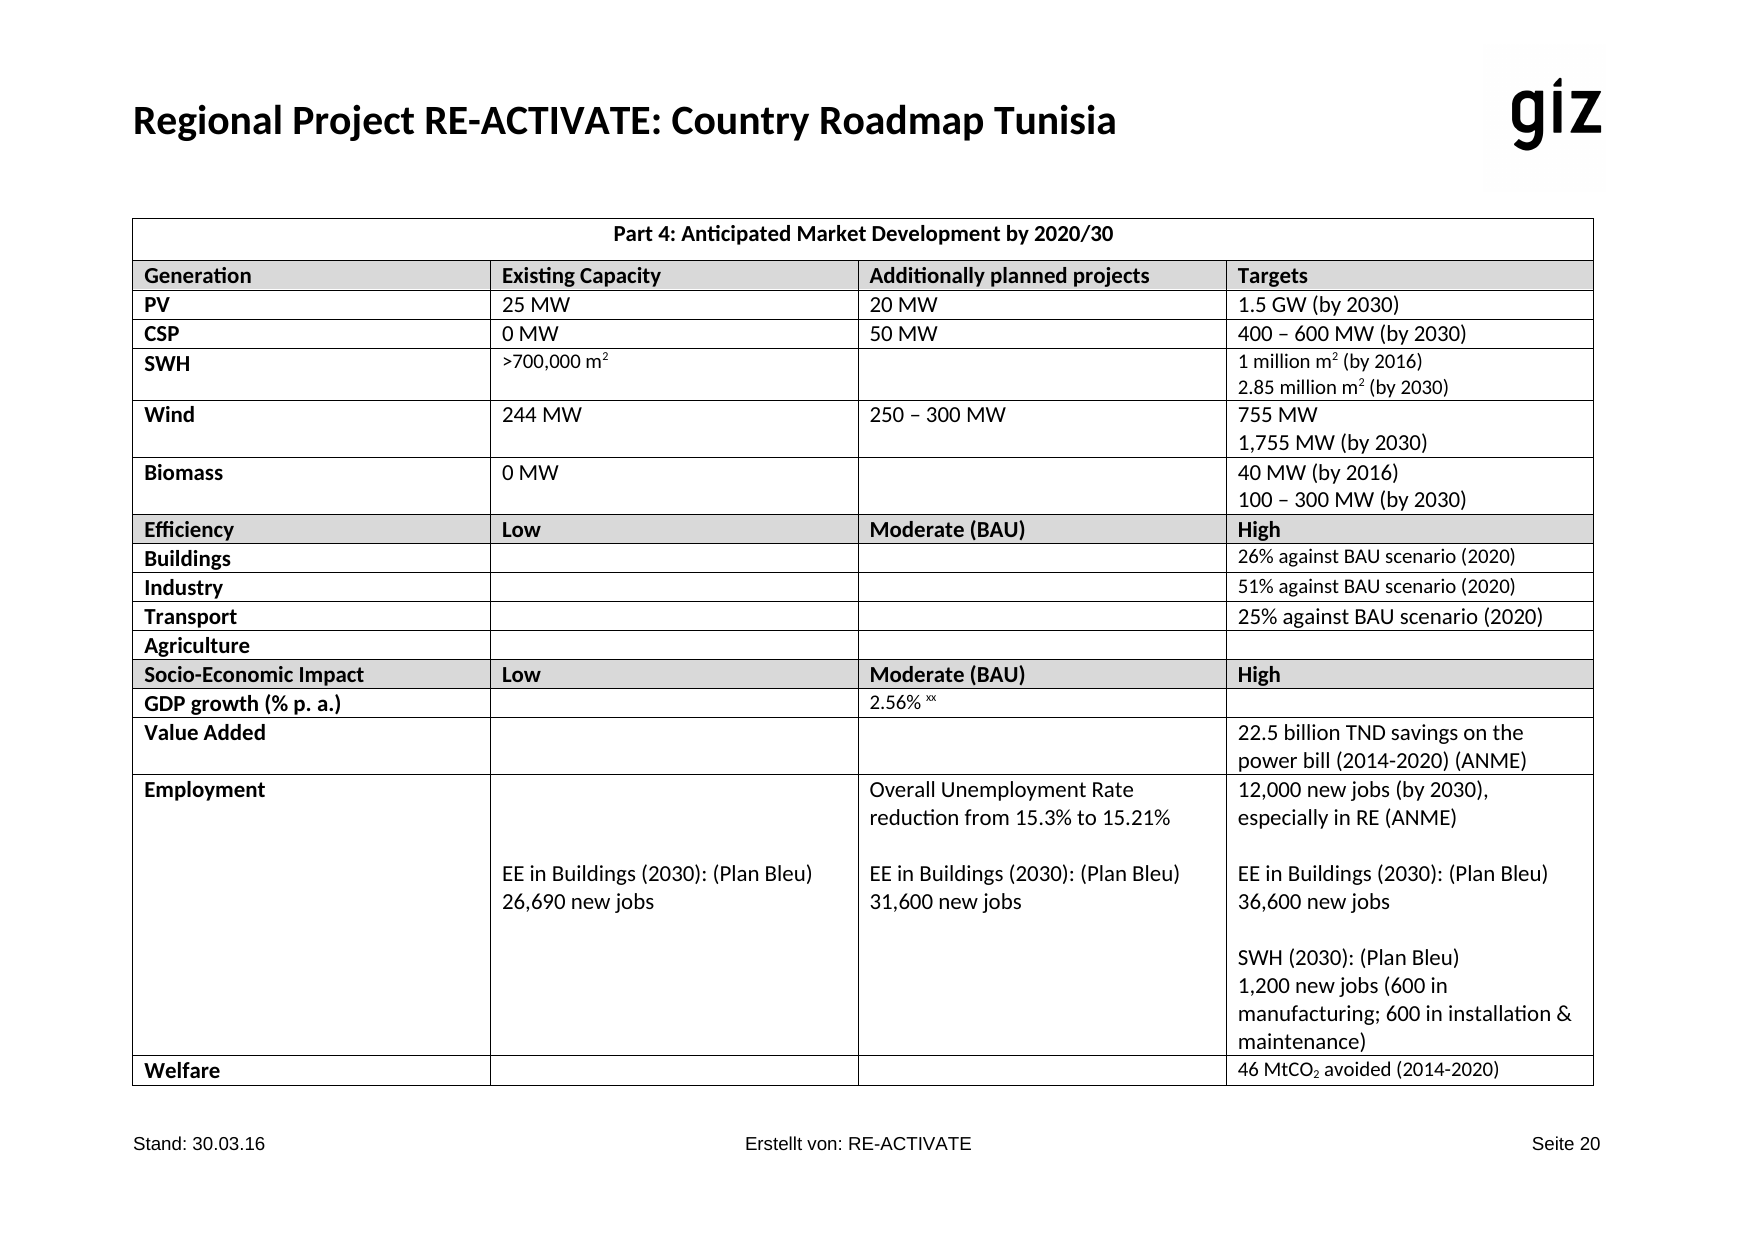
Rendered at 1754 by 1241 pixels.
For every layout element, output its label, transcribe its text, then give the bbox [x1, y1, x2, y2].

table_cell Moderate (BAU) [859, 515, 1226, 543]
table_cell Industry [133, 573, 490, 601]
table_cell 22.5 billion TND savings on the power bill (2014-2020) (ANME) [1227, 718, 1593, 774]
table_cell Efficiency [133, 515, 490, 543]
table_cell Agriculture [133, 631, 490, 659]
table_header Part 4: Anticipated Market Development by 2020/30 [133, 219, 1593, 260]
table_cell 244 MW [491, 401, 858, 457]
table_cell Generation [133, 261, 490, 289]
table_cell [491, 544, 858, 572]
table_cell [491, 573, 858, 601]
table_cell 26% against BAU scenario (2020) [1227, 544, 1593, 572]
table_cell 400 – 600 MW (by 2030) [1227, 320, 1593, 348]
table_cell [859, 573, 1226, 601]
table_cell Socio-Economic Impact [133, 660, 490, 688]
table_cell [859, 458, 1226, 514]
table_cell Welfare [133, 1056, 490, 1084]
table_cell SWH [133, 349, 490, 399]
table_cell Buildings [133, 544, 490, 572]
table_cell Existing Capacity [491, 261, 858, 289]
table_cell High [1227, 515, 1593, 543]
table_cell [491, 631, 858, 659]
table_cell [1227, 631, 1593, 659]
table_cell [859, 349, 1226, 399]
table_cell [859, 544, 1226, 572]
table_cell EE in Buildings (2030): (Plan Bleu) 26,690 new jobs [491, 775, 858, 1055]
table_cell Additionally planned projects [859, 261, 1226, 289]
table_cell 250 – 300 MW [859, 401, 1226, 457]
table_cell 1 million m2 (by 2016) 2.85 million m2 (by 2030) [1227, 349, 1593, 399]
table_cell 12,000 new jobs (by 2030), especially in RE (ANME) EE in Buildings (2030): (Plan Bleu) 36,600 new jobs SWH (2030): (Plan Bleu) 1,200 new jobs (600 in manufacturing; 600 in installation & maintenance) [1227, 775, 1593, 1055]
table_cell Moderate (BAU) [859, 660, 1226, 688]
table_cell 51% against BAU scenario (2020) [1227, 573, 1593, 601]
table_cell [491, 1056, 858, 1084]
table_cell Targets [1227, 261, 1593, 289]
table_cell [491, 718, 858, 774]
table_cell [491, 689, 858, 717]
table_cell CSP [133, 320, 490, 348]
table_cell [1227, 689, 1593, 717]
table_cell [859, 602, 1226, 630]
table_cell Overall Unemployment Rate reduction from 15.3% to 15.21% EE in Buildings (2030): (Plan Bleu) 31,600 new jobs [859, 775, 1226, 1055]
table_cell 50 MW [859, 320, 1226, 348]
table_cell GDP growth (% p. a.) [133, 689, 490, 717]
table_cell Low [491, 515, 858, 543]
table_cell >700,000 m2 [491, 349, 858, 399]
table_cell Value Added [133, 718, 490, 774]
table_cell PV [133, 291, 490, 318]
table_cell Low [491, 660, 858, 688]
table_cell High [1227, 660, 1593, 688]
table_cell 755 MW 1,755 MW (by 2030) [1227, 401, 1593, 457]
table_cell Transport [133, 602, 490, 630]
table_cell 20 MW [859, 291, 1226, 318]
table_cell 1.5 GW (by 2030) [1227, 291, 1593, 318]
table_cell [491, 602, 858, 630]
table_cell 40 MW (by 2016) 100 – 300 MW (by 2030) [1227, 458, 1593, 514]
table_cell Biomass [133, 458, 490, 514]
table_cell [859, 631, 1226, 659]
table_cell 25 MW [491, 291, 858, 318]
table_cell Employment [133, 775, 490, 1055]
table_cell 25% against BAU scenario (2020) [1227, 602, 1593, 630]
table_cell [859, 718, 1226, 774]
table_cell 0 MW [491, 320, 858, 348]
table_cell Wind [133, 401, 490, 457]
picture [1482, 44, 1607, 192]
table_cell 0 MW [491, 458, 858, 514]
table_cell 46 MtCO2 avoided (2014-2020) 139 MtCO2 avoided (2020-2030) 22 MtCO2 avoided (in 2030) (=44% of BAU scenario) [1227, 1056, 1593, 1084]
table_cell [859, 1056, 1226, 1084]
table_cell 2.56% [859, 689, 1226, 717]
